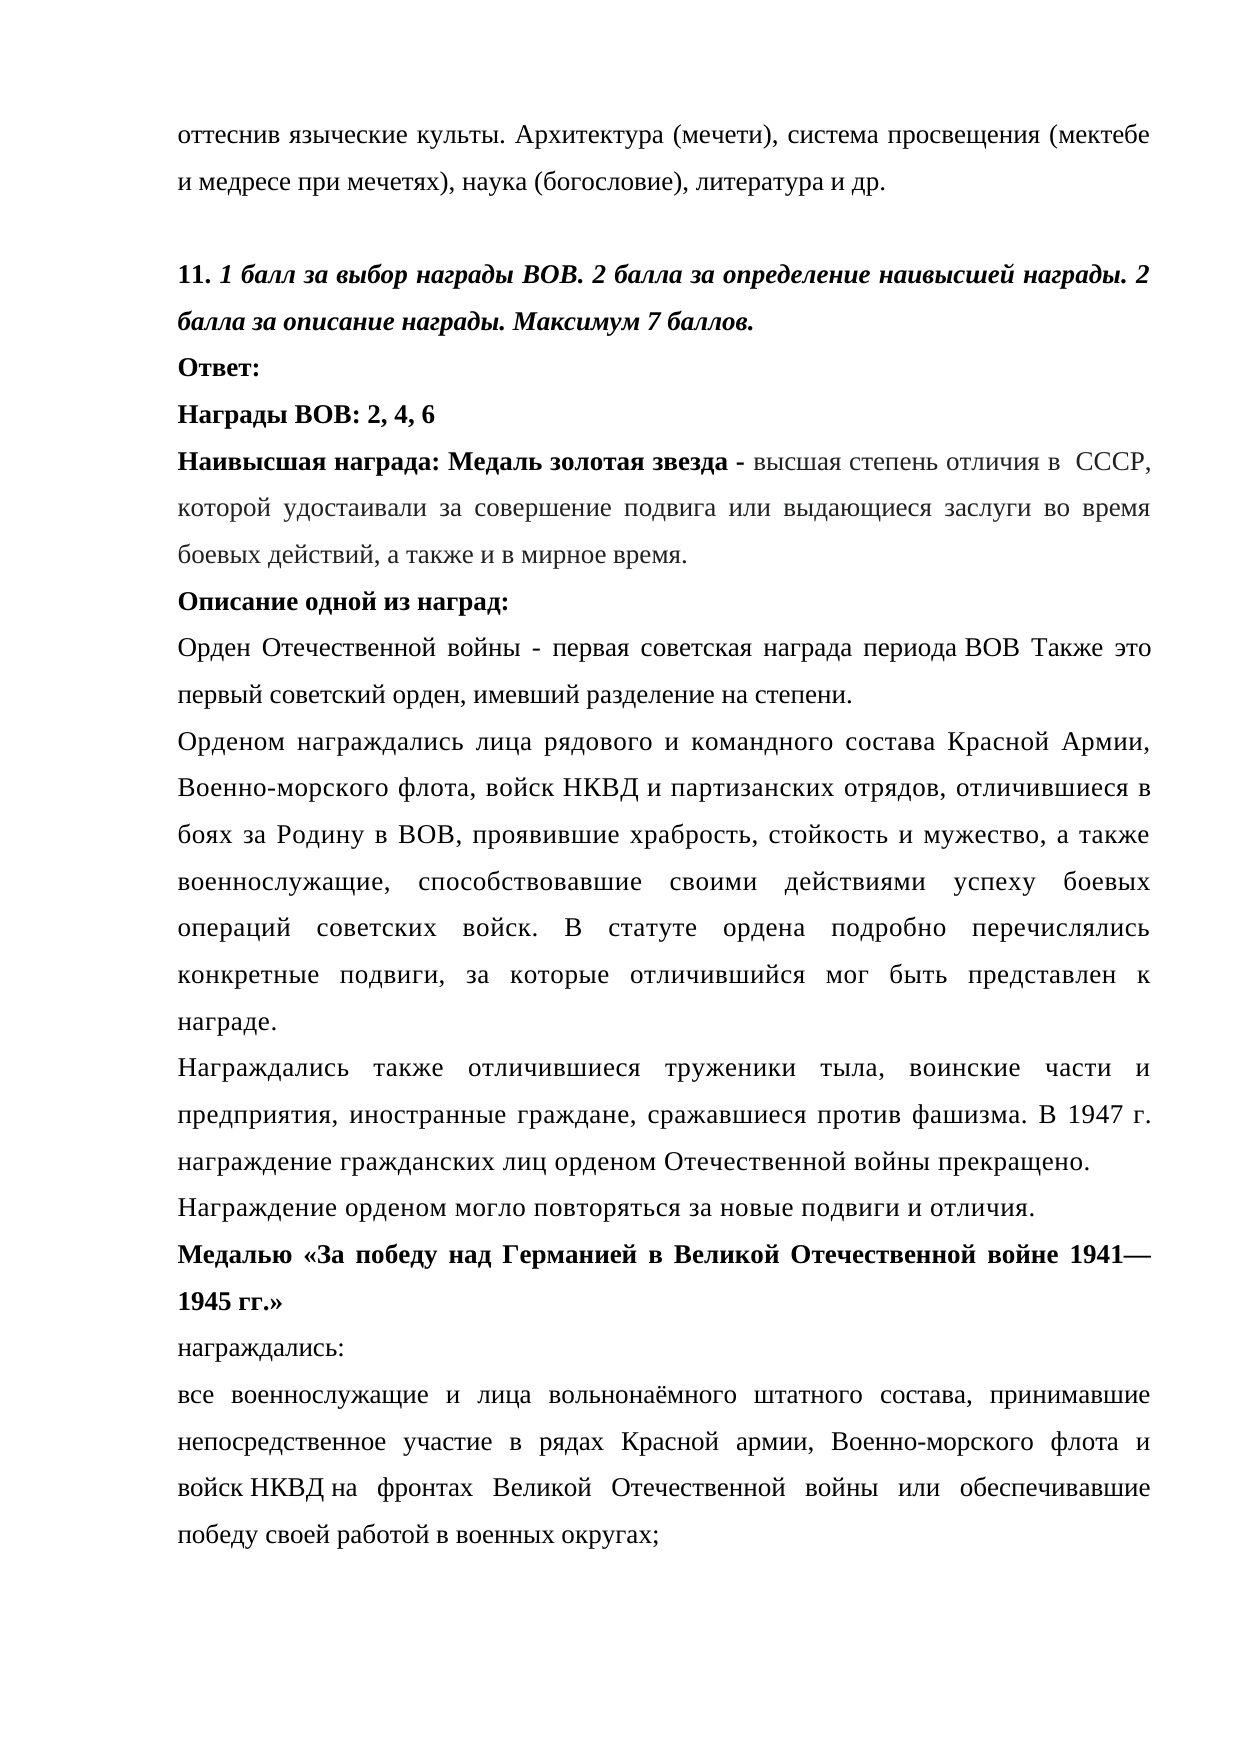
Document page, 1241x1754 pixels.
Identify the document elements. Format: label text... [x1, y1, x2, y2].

text Награждались также отличившиеся труженики тыла, воинские части и предприятия, иностранные граждане, сражавшиеся против фашизма. В 1947 г. награждение гражданских лиц орденом Отечественной войны прекращено. [177, 1051, 1152, 1176]
text Наивысшая награда: Медаль золотая звезда - высшая степень отличия в СССР, которой удостаивали за совершение подвига или выдающиеся заслуги во время боевых действий, а также и в мирное время. [177, 523, 1152, 569]
text Орденом награждались лица рядового и командного состава Красной Армии, Военно-морского флота, войск НКВД и партизанских отрядов, отличившиеся в боях за Родину в ВОВ, проявившие храбрость, стойкость и мужество, а также военнослужащие, способствовавшие своими действиями успеху боевых операций советских войск. В статуте ордена подробно перечислялись конкретные подвиги, за которые отличившийся мог быть представлен к награде. [177, 725, 1152, 1036]
text награждались: [177, 1331, 1152, 1363]
text Наивысшая награда: Медаль золотая звезда - высшая степень отличия в СССР, которой удостаивали за совершение подвига или выдающиеся заслуги во время боевых действий, а также и в мирное время. [177, 445, 1152, 491]
text Медалью «За победу над Германией в Великой Отечественной войне 1941—1945 гг.» [177, 1269, 1152, 1316]
text Награждение орденом могло повторяться за новые подвиги и отличия. [177, 1191, 1152, 1223]
text Ответ: [177, 351, 1152, 383]
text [177, 118, 1152, 196]
text все военнослужащие и лица вольнонаёмного штатного состава, принимавшие непосредственное участие в рядах Красной армии, Военно-морского флота и войск НКВД на фронтах Великой Отечественной войны или обеспечивавшие победу своей работой в военных округах; [177, 1378, 1152, 1549]
text 11. 1 балл за выбор награды ВОВ. 2 балла за определение наивысшей награды. 2 балла за описание награды. Максимум 7 баллов. [177, 258, 1152, 336]
text Орден Отечественной войны - первая советская награда периода ВОВ Также это первый советский орден, имевший разделение на степени. [177, 631, 1152, 709]
text Награды ВОВ: 2, 4, 6 [177, 398, 1152, 429]
text Описание одной из наград: [177, 585, 1152, 616]
